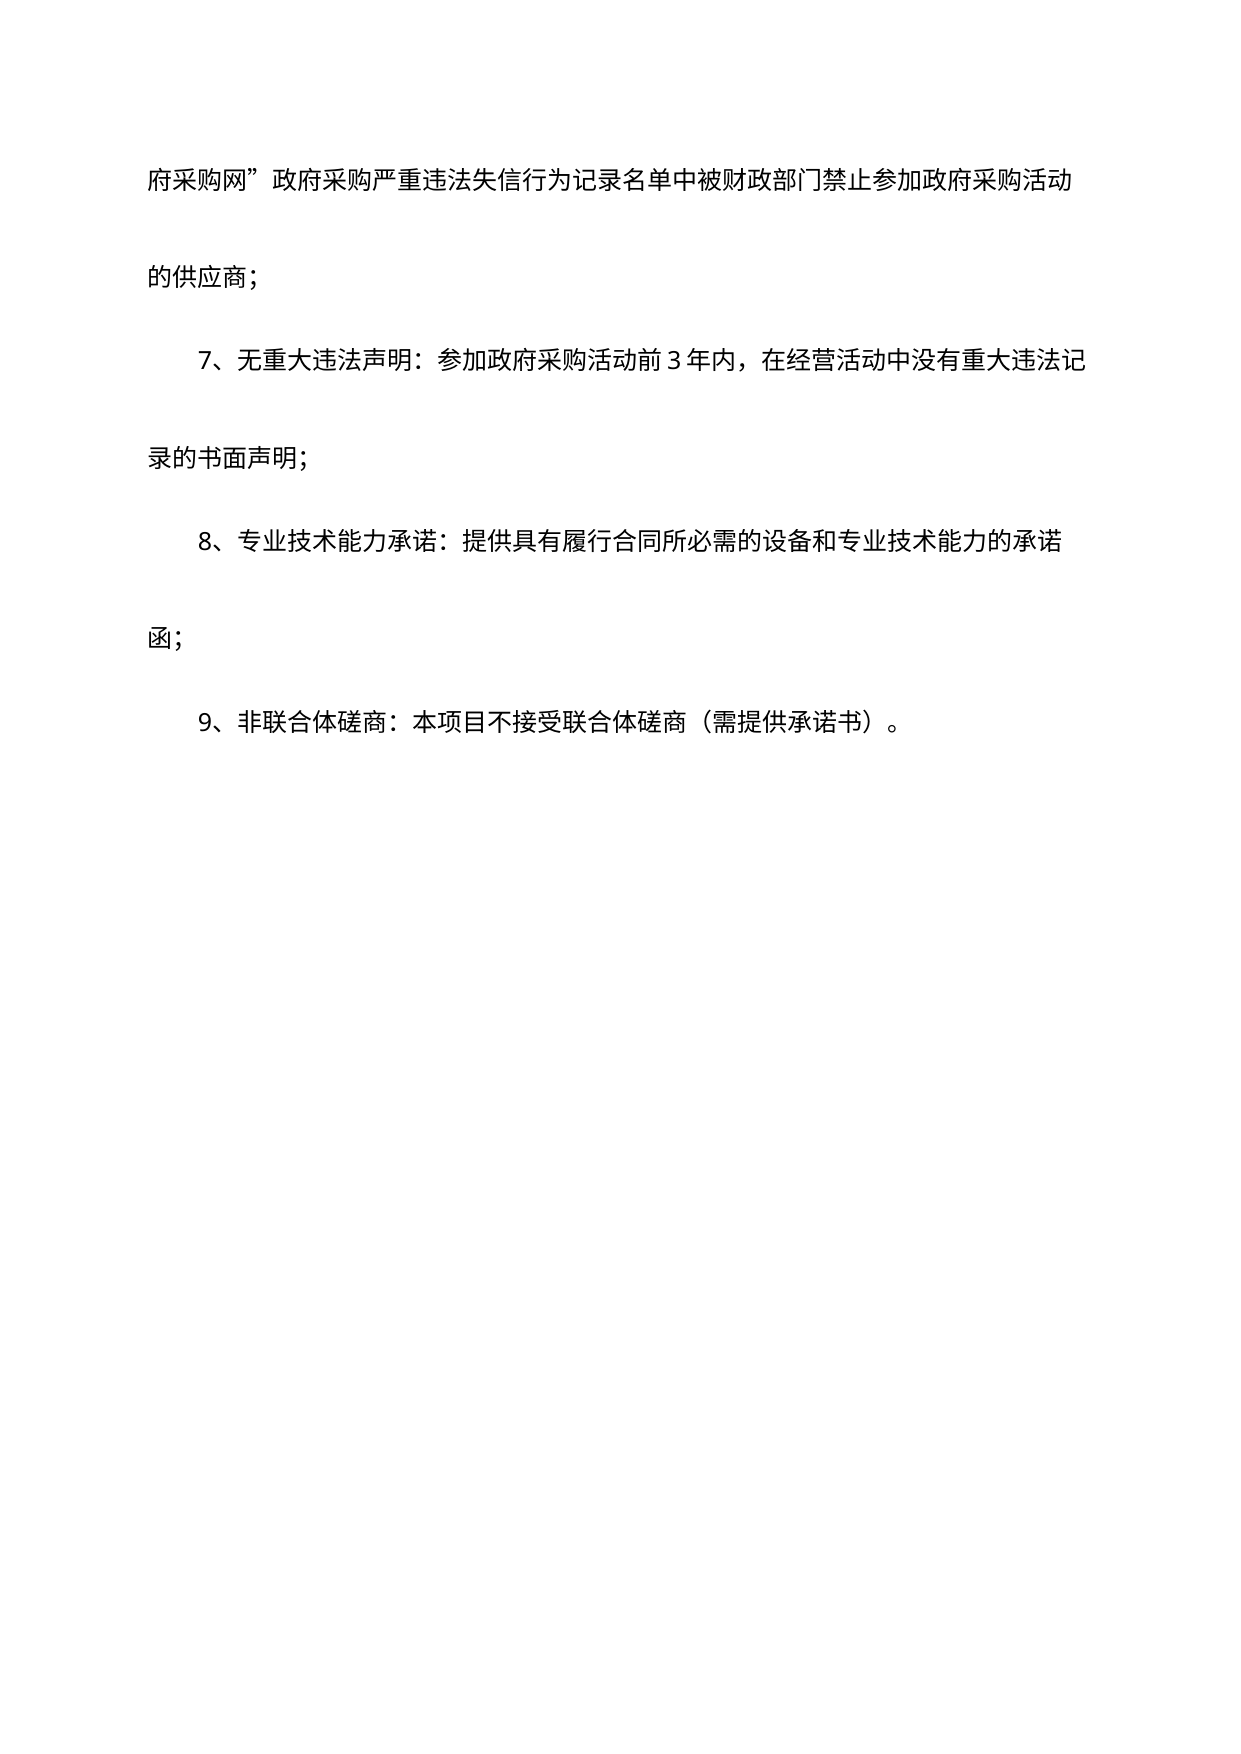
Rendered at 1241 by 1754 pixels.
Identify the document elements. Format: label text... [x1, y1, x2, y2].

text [148, 146, 1093, 308]
text 9、非联合体磋商：本项目不接受联合体磋商（需提供承诺书）。 [148, 688, 1093, 753]
text 8、专业技术能力承诺：提供具有履行合同所必需的设备和专业技术能力的承诺函； [148, 507, 1093, 669]
text 7、无重大违法声明：参加政府采购活动前3年内，在经营活动中没有重大违法记录的书面声明； [148, 326, 1093, 489]
